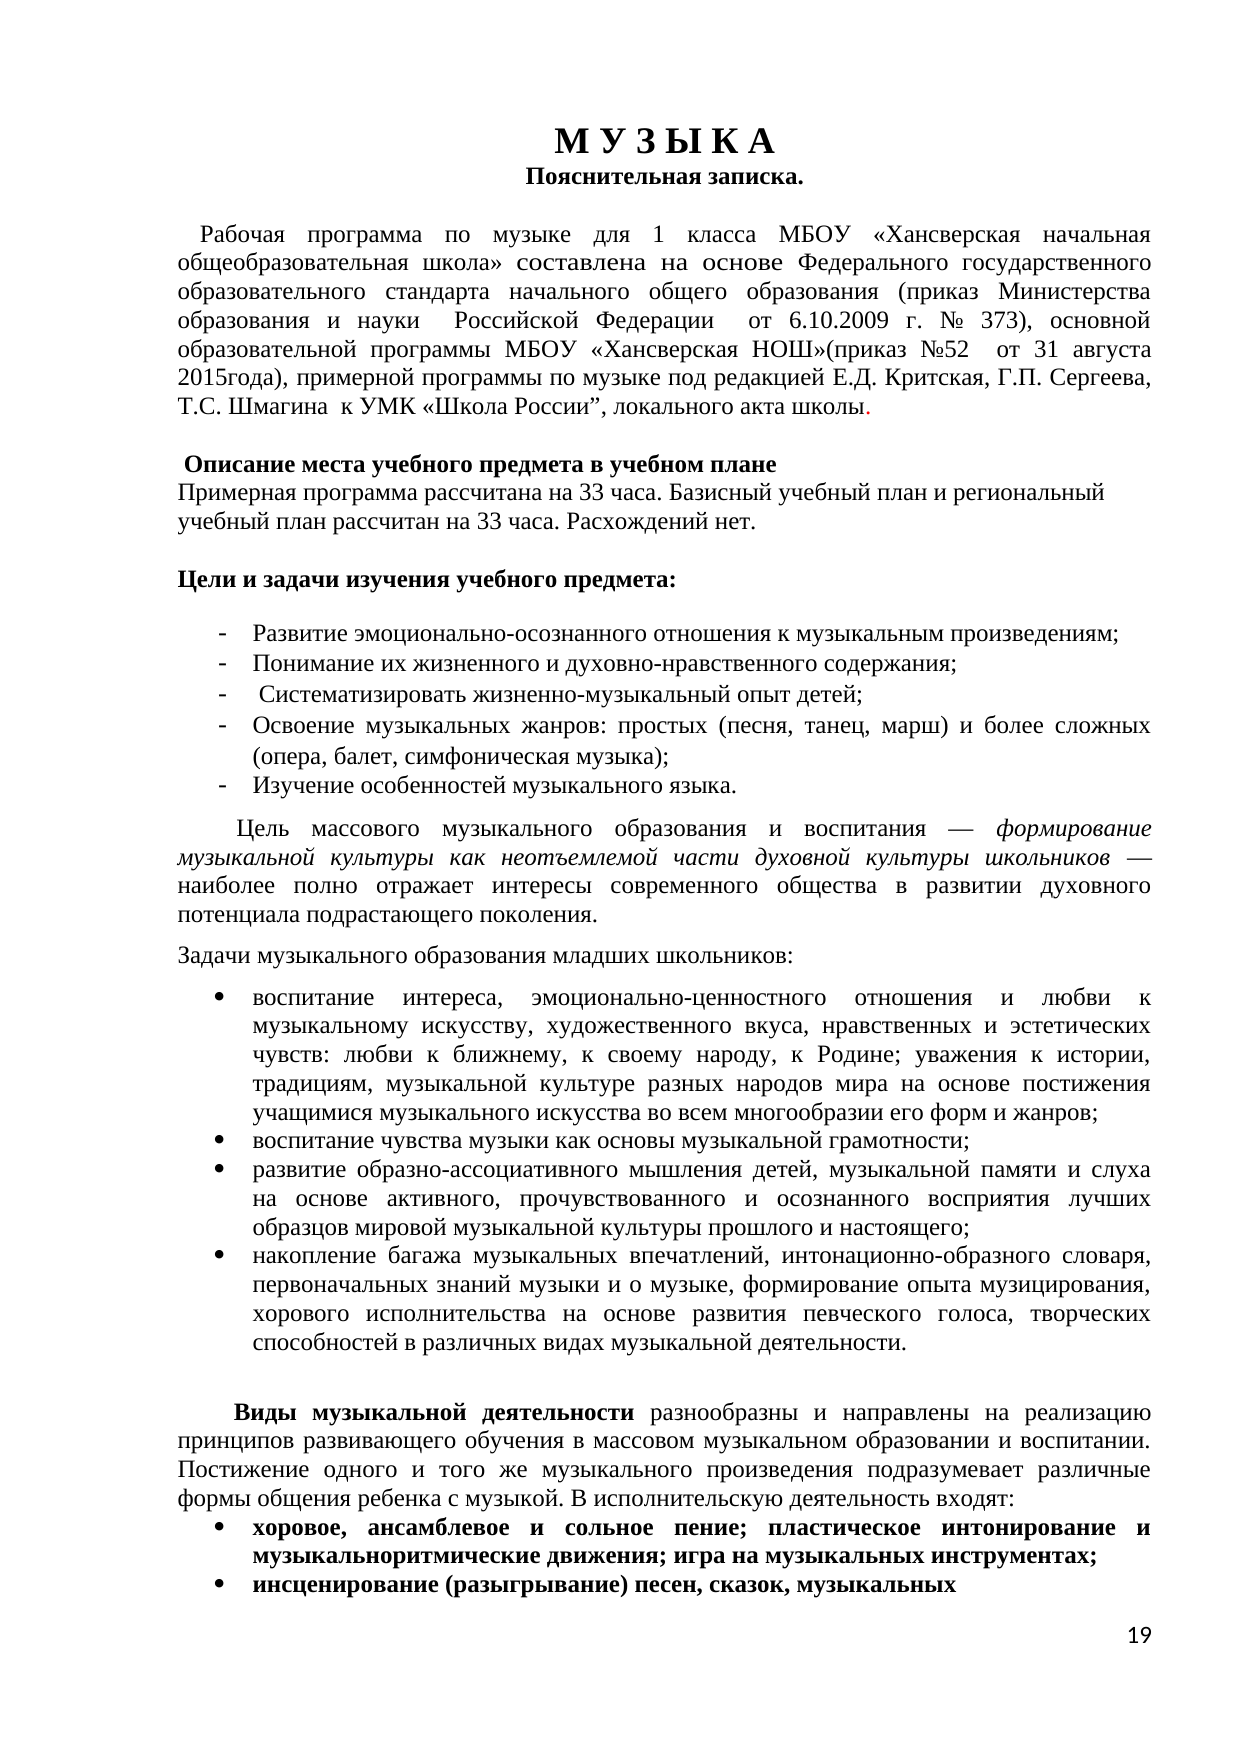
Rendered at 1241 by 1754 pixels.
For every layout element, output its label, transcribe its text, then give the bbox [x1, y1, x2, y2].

list хоровое, ансамблевое и сольное пение; пластическое интонирование и музыкальноритмические движения; игра на музыкальных инструментах; [215, 1512, 1152, 1569]
list воспитание интереса, эмоционально-ценностного отношения и любви к музыкальному искусству, художественного вкуса, нравственных и эстетических чувств: любви к ближнему, к своему народу, к Родине; уважения к истории, традициям, музыкальной культуре разных народов мира на основе постижения учащимися музыкального искусства во всем многообразии его форм и жанров; [215, 982, 1152, 1126]
list Развитие эмоционально-осознанного отношения к музыкальным произведениям; [215, 618, 1152, 648]
text Пояснительная записка. [177, 161, 1152, 190]
list накопление багажа музыкальных впечатлений, интонационно-образного словаря, первоначальных знаний музыки и о музыке, формирование опыта музицирования, хорового исполнительства на основе развития певческого голоса, творческих способностей в различных видах музыкальной деятельности. [215, 1241, 1152, 1356]
text Цель массового музыкального образования и воспитания — формирование музыкальной культуры как неотъемлемой части духовной культуры школьников — наиболее полно отражает интересы современного общества в развитии духовного потенциала подрастающего поколения. [177, 813, 1152, 928]
list инсценирование (разыгрывание) песен, сказок, музыкальных [215, 1569, 1152, 1598]
text Рабочая программа по музыке для 1 класса МБОУ «Хансверская начальная общеобразовательная школа» составлена на основе Федерального государственного образовательного стандарта начального общего образования (приказ Министерства образования и науки Российской Федерации от 6.10.2009 г. № 373), основной образовательной программы МБОУ «Хансверская НОШ»(приказ №52 от 31 августа 2015года), примерной программы по музыке под редакцией Е.Д. Критская, Г.П. Сергеева, Т.С. Шмагина к УМК «Школа России”, локального акта школы. [177, 219, 1152, 420]
text Описание места учебного предмета в учебном плане Примерная программа рассчитана на 33 часа. Базисный учебный план и региональный учебный план рассчитан на 33 часа. Расхождений нет. [177, 449, 1152, 535]
list Систематизировать жизненно-музыкальный опыт детей; [215, 679, 1152, 710]
list Освоение музыкальных жанров: простых (песня, танец, марш) и более сложных (опера, балет, симфоническая музыка); [215, 710, 1152, 770]
list Понимание их жизненного и духовно-нравственного содержания; [215, 648, 1152, 679]
text Задачи музыкального образования младших школьников: [177, 941, 1152, 969]
list воспитание чувства музыки как основы музыкальной грамотности; [215, 1126, 1152, 1154]
list Изучение особенностей музыкального языка. [215, 770, 1152, 801]
text Цели и задачи изучения учебного предмета: [177, 564, 1152, 592]
text Виды музыкальной деятельности разнообразны и направлены на реализацию принципов развивающего обучения в массовом музыкальном образовании и воспитании. Постижение одного и того же музыкального произведения подразумевает различные формы общения ребенка с музыкой. В исполнительскую деятельность входят: [177, 1397, 1152, 1512]
text М У З Ы К А [177, 118, 1152, 161]
list развитие образно-ассоциативного мышления детей, музыкальной памяти и слуха на основе активного, прочувствованного и осознанного восприятия лучших образцов мировой музыкальной культуры прошлого и настоящего; [215, 1154, 1152, 1241]
